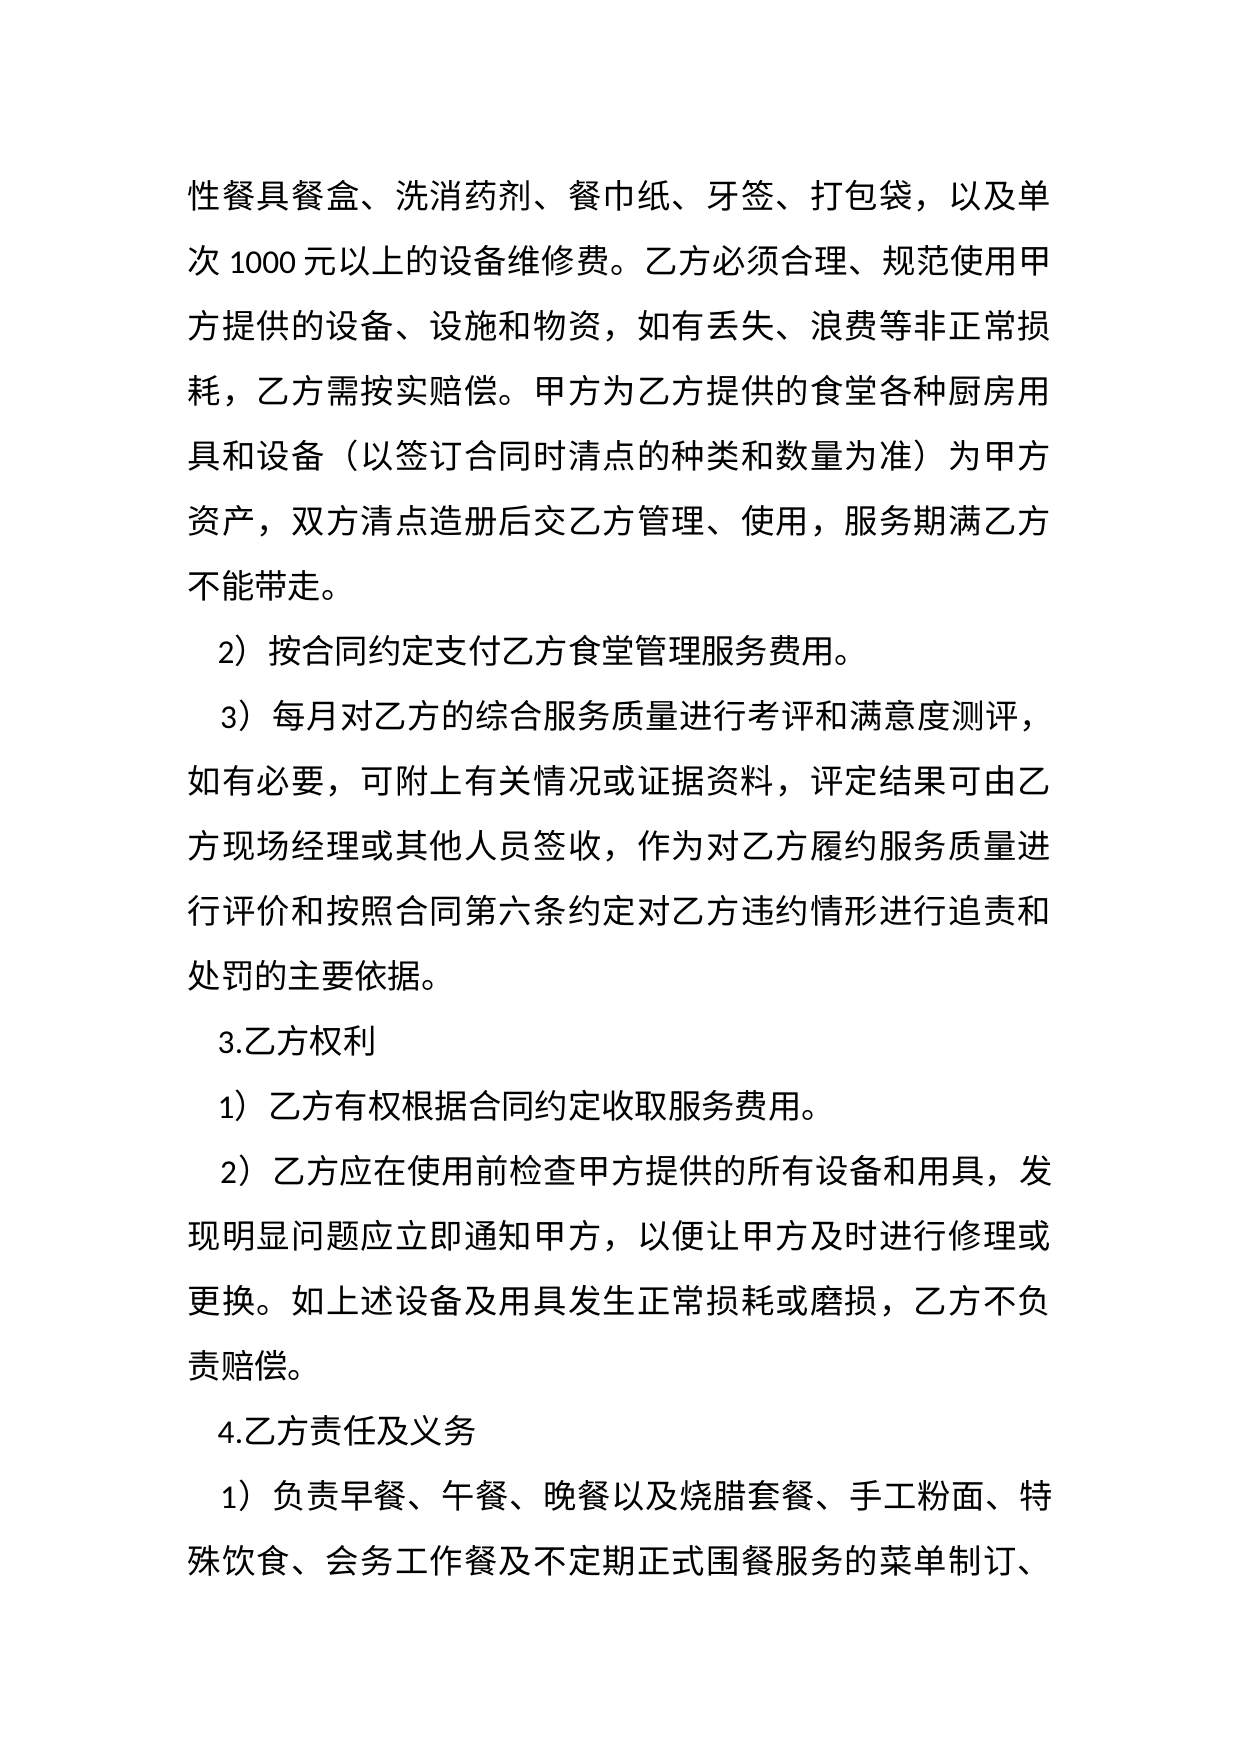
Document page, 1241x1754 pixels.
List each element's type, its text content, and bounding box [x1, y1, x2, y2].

text 4.乙方责任及义务 [187, 1397, 1053, 1462]
text 2）按合同约定支付乙方食堂管理服务费用。 [187, 617, 1053, 682]
text 3）每月对乙方的综合服务质量进行考评和满意度测评，如有必要，可附上有关情况或证据资料，评定结果可由乙方现场经理或其他人员签收，作为对乙方履约服务质量进行评价和按照合同第六条约定对乙方违约情形进行追责和处罚的主要依据。 [187, 682, 1053, 1007]
text 1）乙方有权根据合同约定收取服务费用。 [187, 1072, 1053, 1137]
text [187, 162, 1053, 617]
text 2）乙方应在使用前检查甲方提供的所有设备和用具，发现明显问题应立即通知甲方，以便让甲方及时进行修理或更换。如上述设备及用具发生正常损耗或磨损，乙方不负责赔偿。 [187, 1137, 1053, 1397]
text 3.乙方权利 [187, 1007, 1053, 1072]
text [187, 1462, 1053, 1592]
